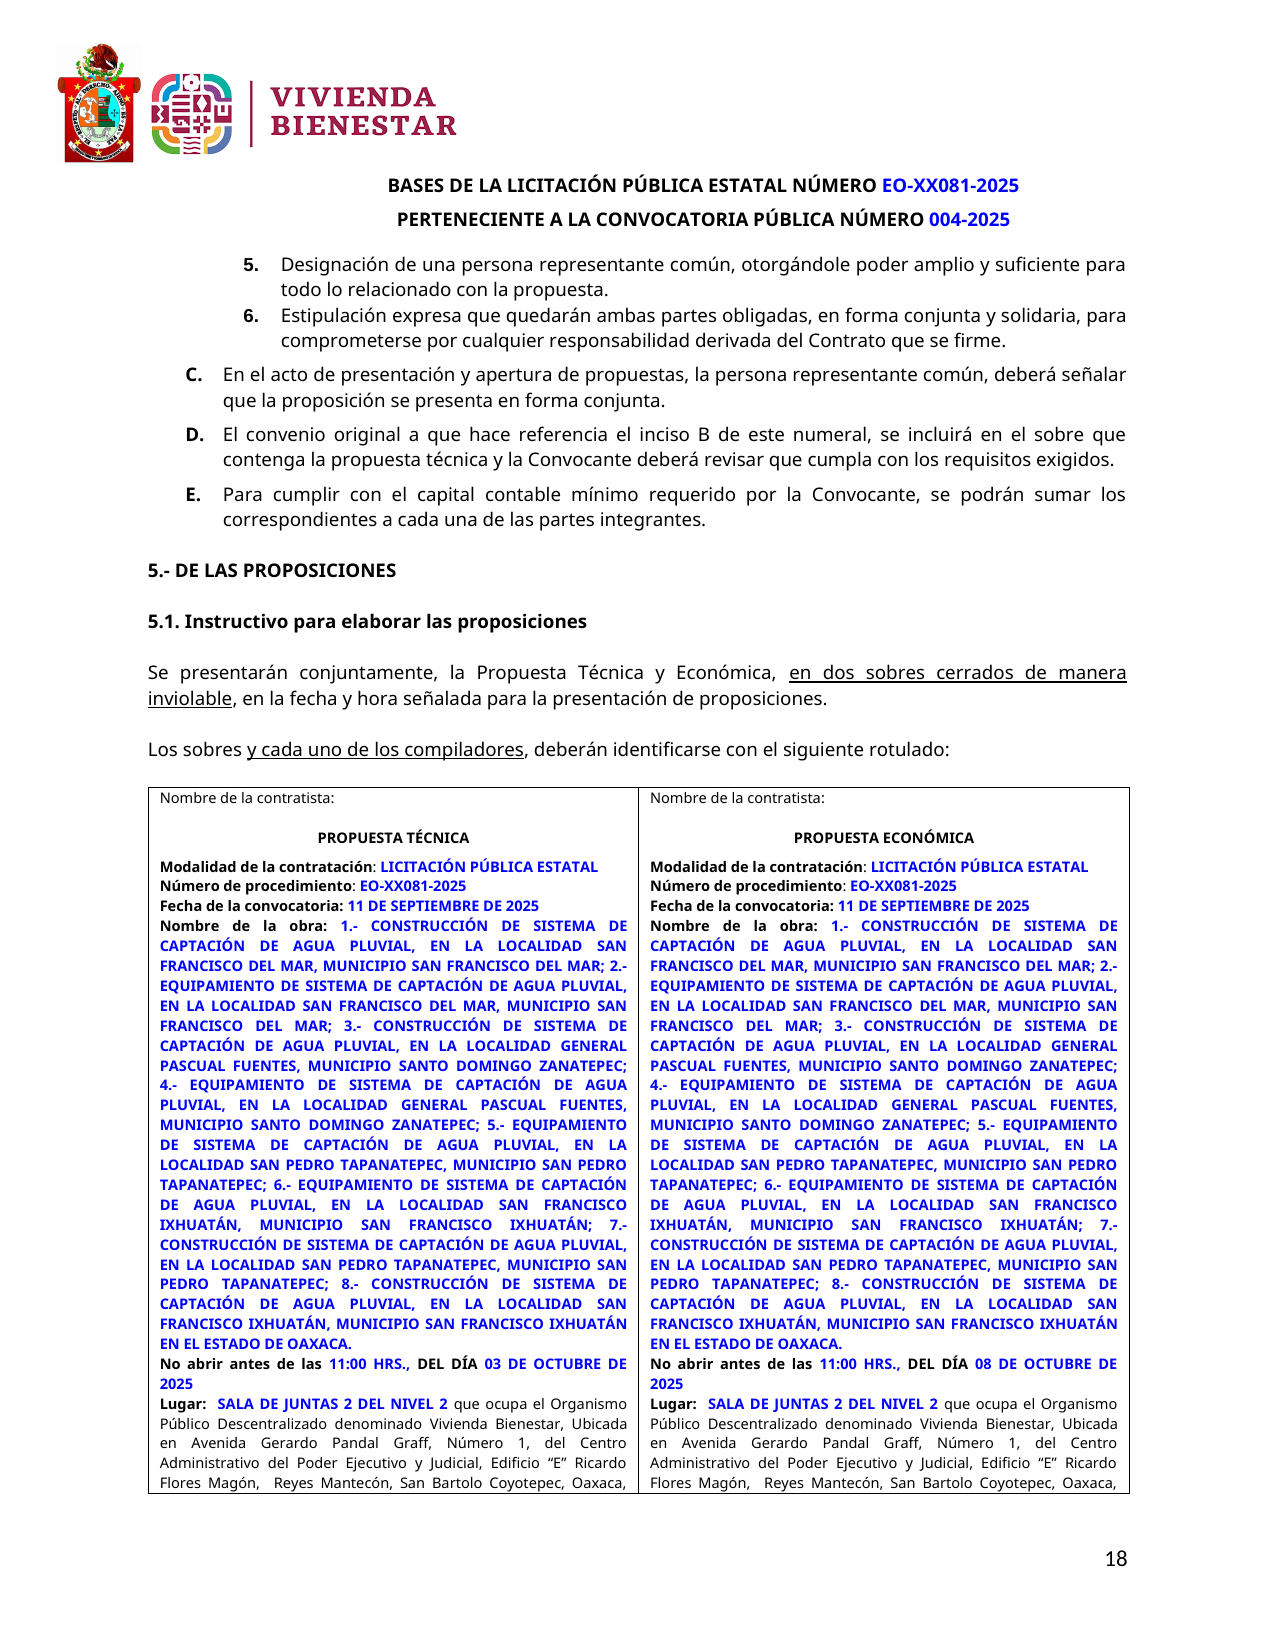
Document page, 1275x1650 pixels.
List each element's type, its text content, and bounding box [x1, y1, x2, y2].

picture [147, 66, 473, 163]
text 5.- DE LAS PROPOSICIONES [148, 557, 1127, 583]
text Los sobres y cada uno de los compiladores, deberán identificarse con el siguiente rotulado: [148, 736, 1127, 762]
list Estipulación expresa que quedarán ambas partes obligadas, en forma conjunta y solidaria, para comprometerse por cualquier responsabilidad derivada del Contrato que se firme. [243, 302, 1127, 353]
list Designación de una persona representante común, otorgándole poder amplio y suficiente para todo lo relacionado con la propuesta. [243, 251, 1127, 302]
list En el acto de presentación y apertura de propuestas, la persona representante común, deberá señalar que la proposición se presenta en forma conjunta. [185, 362, 1127, 413]
text Se presentarán conjuntamente, la Propuesta Técnica y Económica, en dos sobres cerrados de manera inviolable, en la fecha y hora señalada para la presentación de proposiciones. [148, 659, 1127, 711]
text 5.1. Instructivo para elaborar las proposiciones [148, 608, 1127, 634]
picture [55, 42, 143, 165]
list El convenio original a que hace referencia el inciso B de este numeral, se incluirá en el sobre que contenga la propuesta técnica y la Convocante deberá revisar que cumpla con los requisitos exigidos. [185, 421, 1127, 472]
list Para cumplir con el capital contable mínimo requerido por la Convocante, se podrán sumar los correspondientes a cada una de las partes integrantes. [185, 481, 1127, 532]
